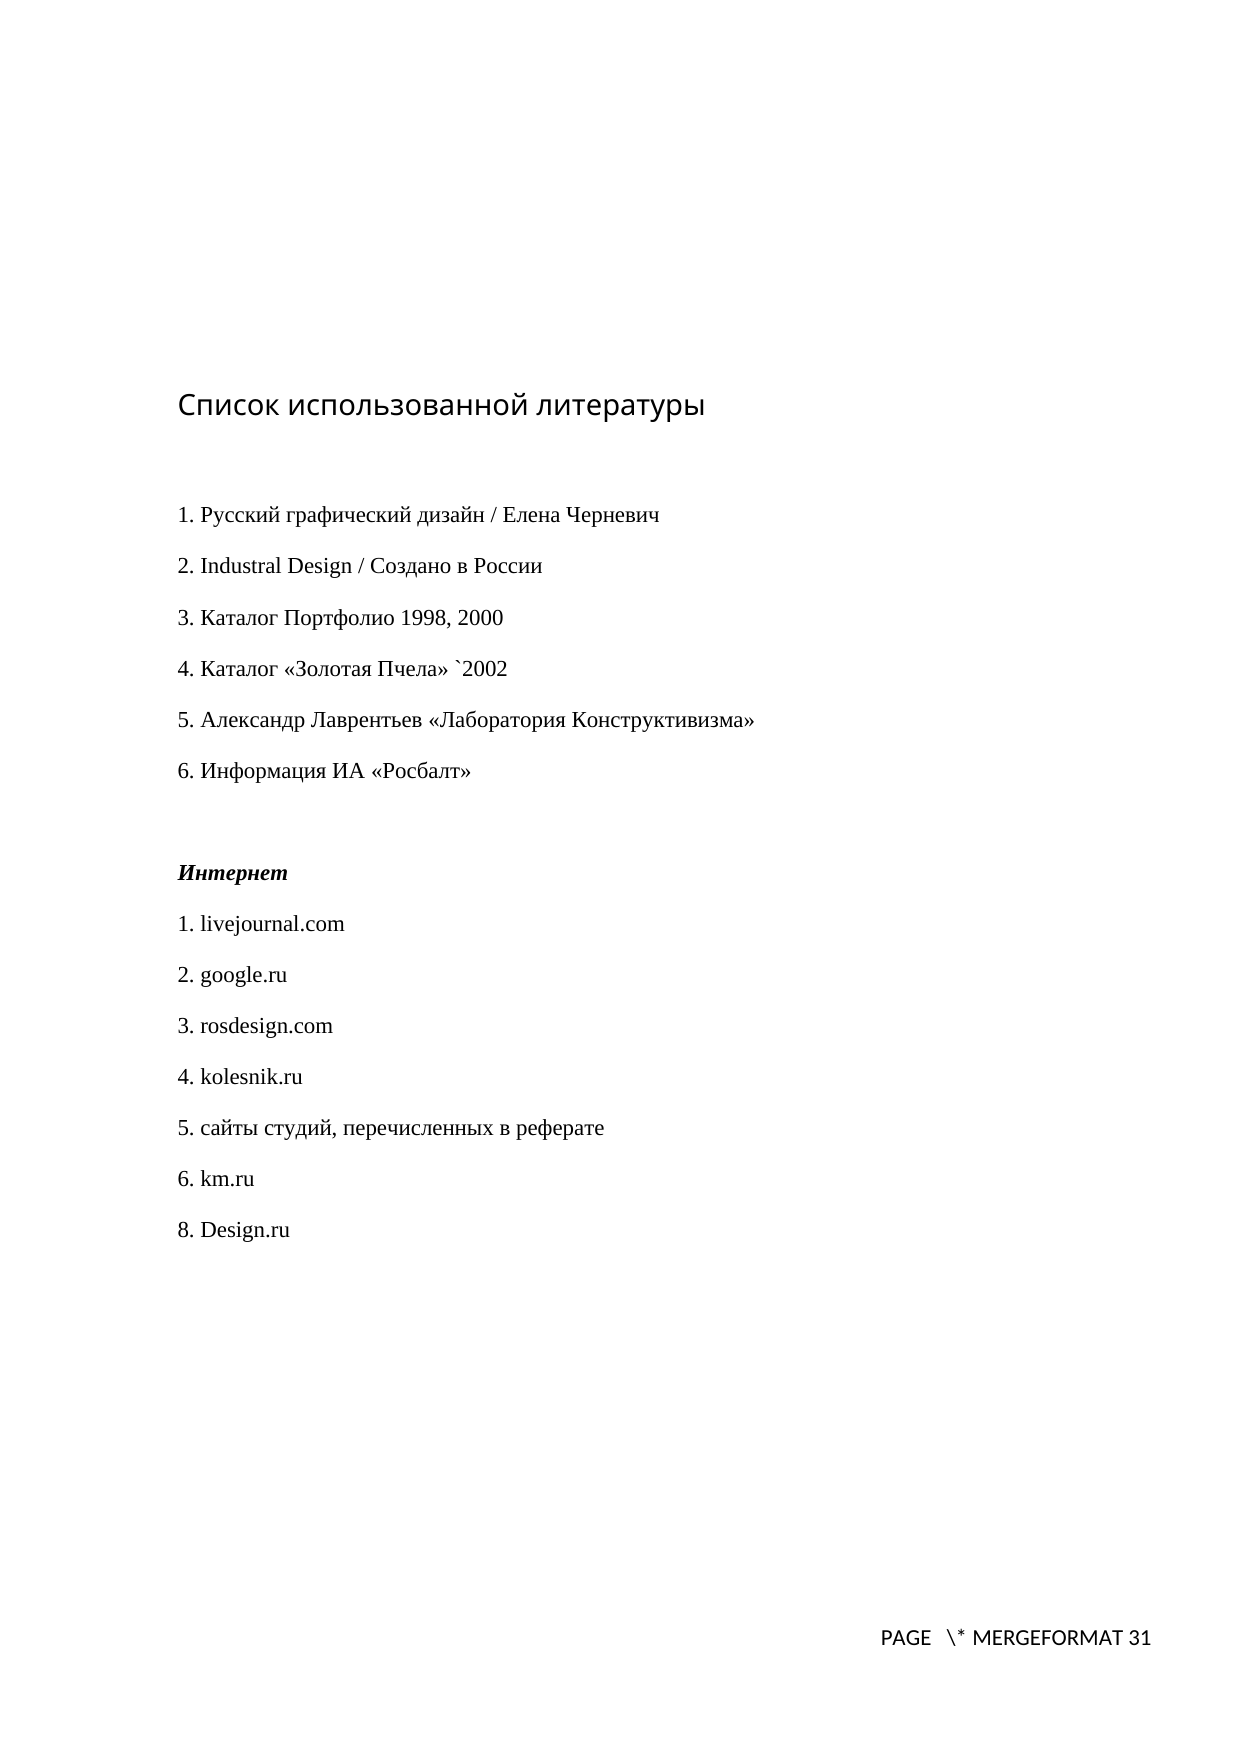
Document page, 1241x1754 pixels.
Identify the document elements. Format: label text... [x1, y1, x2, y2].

text Список использованной литературы [177, 384, 1152, 424]
text 3. Каталог Портфолио 1998, 2000 [177, 603, 1152, 630]
text 4. Каталог «Золотая Пчела» `2002 [177, 654, 1152, 681]
text 5. сайты студий, перечисленных в реферате [177, 1114, 1152, 1140]
text 1. livejournal.com [177, 910, 1152, 936]
text 4. kolesnik.ru [177, 1063, 1152, 1089]
text 1. Русский графический дизайн / Елена Черневич [177, 501, 1152, 528]
text 2. Industral Design / Создано в России [177, 552, 1152, 579]
text 8. Design.ru [177, 1216, 1152, 1242]
text 6. Информация ИА «Росбалт» [177, 757, 1152, 783]
text Интернет [177, 859, 1152, 885]
text 6. km.ru [177, 1165, 1152, 1191]
text 3. rosdesign.com [177, 1012, 1152, 1038]
text 5. Александр Лаврентьев «Лаборатория Конструктивизма» [177, 706, 1152, 732]
text 2. google.ru [177, 961, 1152, 987]
